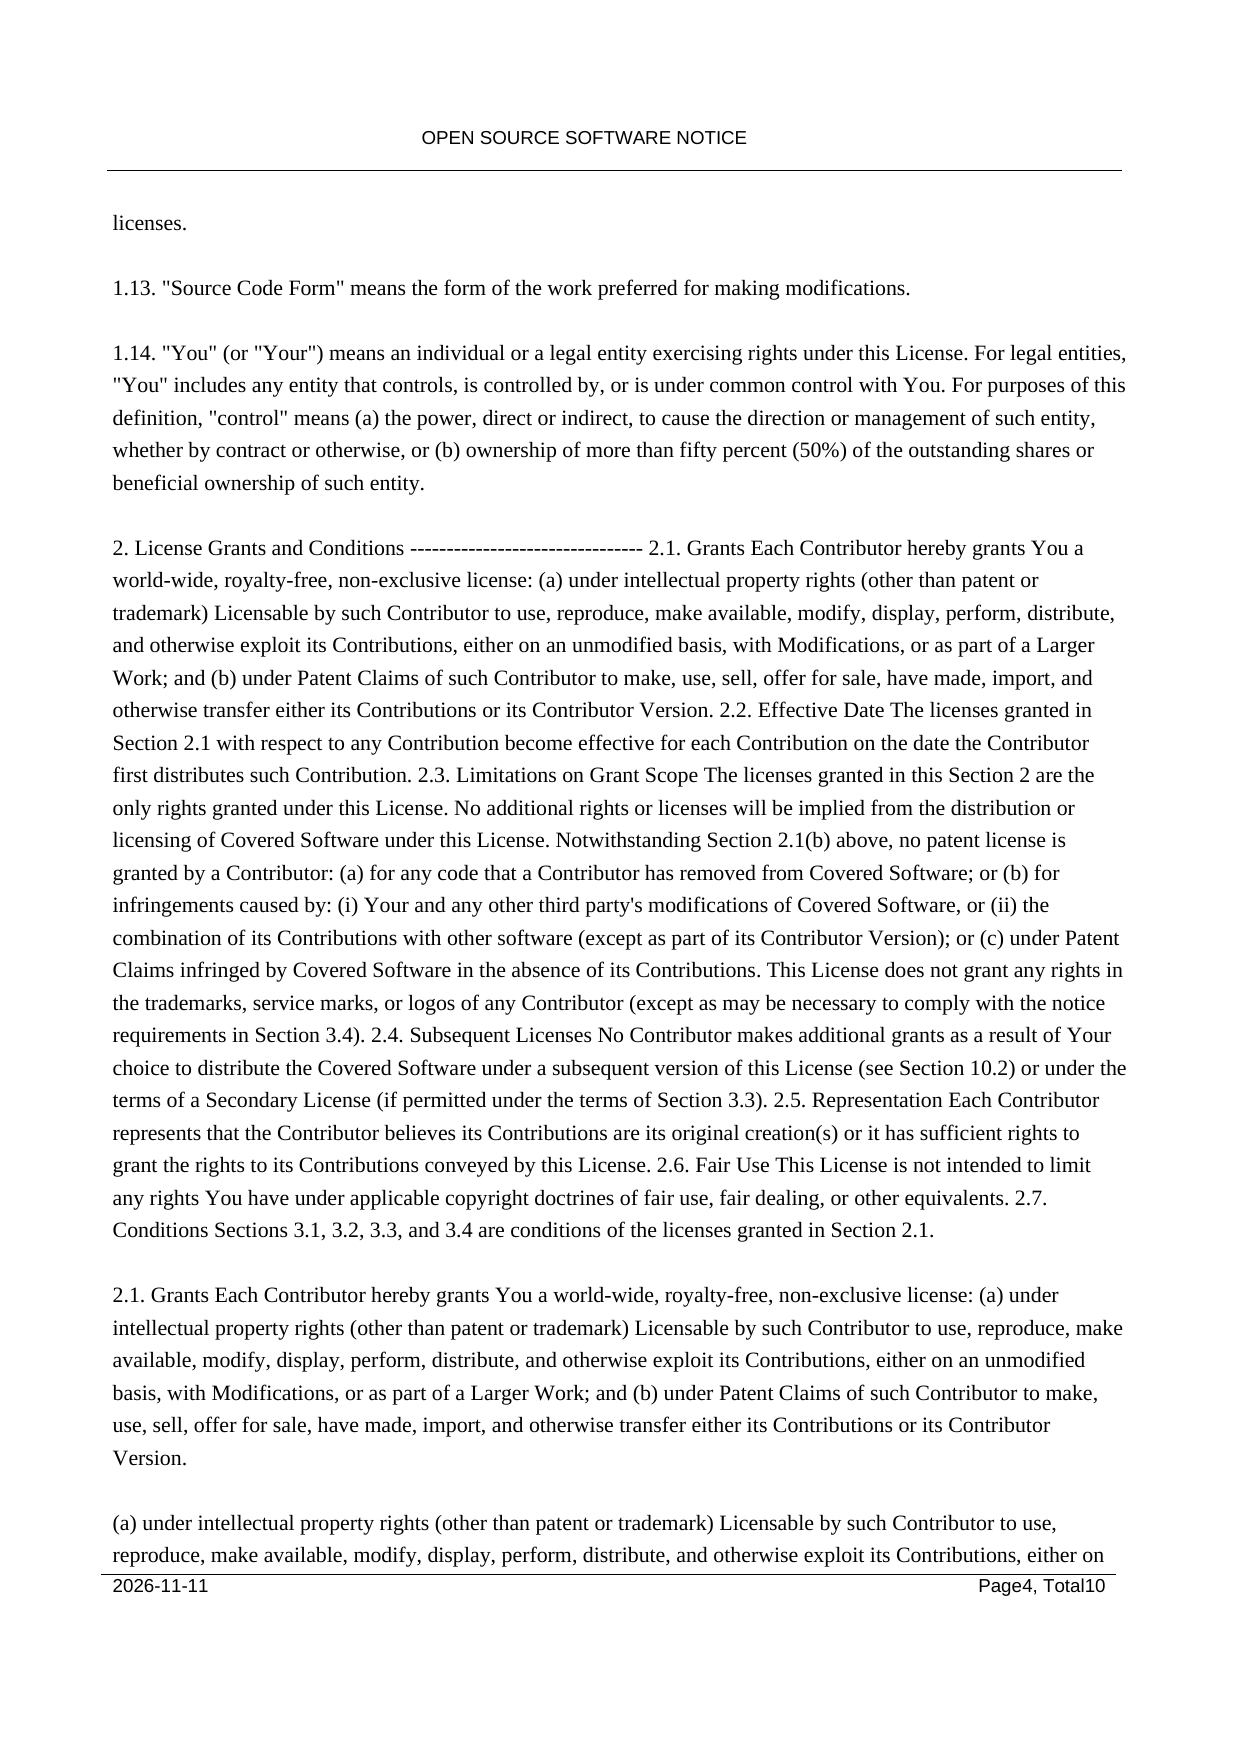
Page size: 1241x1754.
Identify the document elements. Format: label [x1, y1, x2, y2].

text [112, 206, 1128, 1571]
